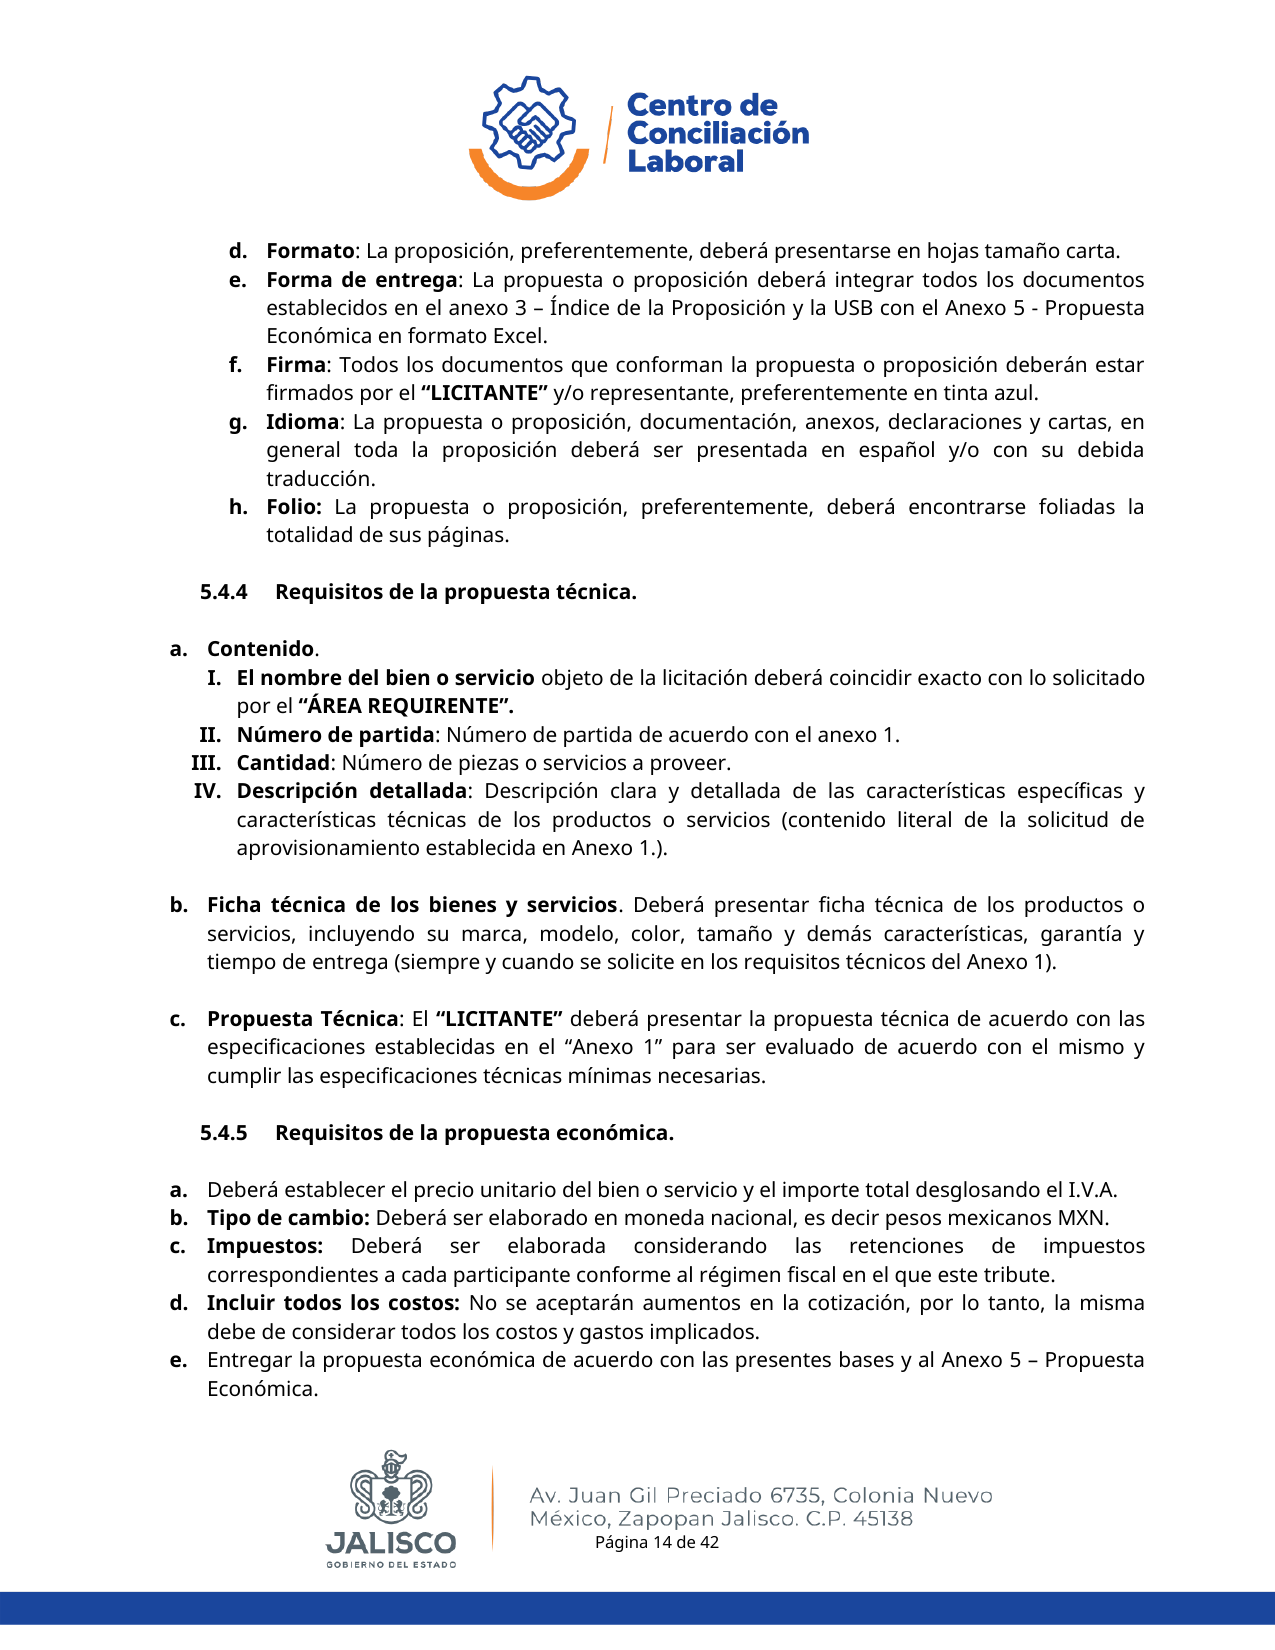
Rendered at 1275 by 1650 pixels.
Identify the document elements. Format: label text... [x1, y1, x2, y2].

list Entregar la propuesta económica de acuerdo con las presentes bases y al Anexo 5 – Propuesta Económica. [169, 1345, 1146, 1402]
list Contenido. [169, 634, 1146, 663]
list Folio: La propuesta o proposición, preferentemente, deberá encontrarse foliadas la totalidad de sus páginas. [228, 492, 1146, 549]
list Idioma: La propuesta o proposición, documentación, anexos, declaraciones y cartas, en general toda la proposición deberá ser presentada en español y/o con su debida traducción. [228, 407, 1146, 492]
list Formato: La proposición, preferentemente, deberá presentarse en hojas tamaño carta. [228, 236, 1146, 265]
list Número de partida: Número de partida de acuerdo con el anexo 1. [222, 720, 1146, 748]
subtitle Requisitos de la propuesta económica. [200, 1118, 1146, 1146]
list Forma de entrega: La propuesta o proposición deberá integrar todos los documentos establecidos en el anexo 3 – Índice de la Proposición y la USB con el Anexo 5 - Propuesta Económica en formato Excel. [228, 265, 1146, 350]
list Deberá establecer el precio unitario del bien o servicio y el importe total desglosando el I.V.A. [169, 1175, 1146, 1203]
list Firma: Todos los documentos que conforman la propuesta o proposición deberán estar firmados por el “LICITANTE” y/o representante, preferentemente en tinta azul. [228, 350, 1146, 407]
picture [0, 3, 1275, 1650]
list Ficha técnica de los bienes y servicios. Deberá presentar ficha técnica de los productos o servicios, incluyendo su marca, modelo, color, tamaño y demás características, garantía y tiempo de entrega (siempre y cuando se solicite en los requisitos técnicos del Anexo 1). [169, 890, 1146, 976]
list Incluir todos los costos: No se aceptarán aumentos en la cotización, por lo tanto, la misma debe de considerar todos los costos y gastos implicados. [169, 1288, 1146, 1345]
list Propuesta Técnica: El “LICITANTE” deberá presentar la propuesta técnica de acuerdo con las especificaciones establecidas en el “Anexo 1” para ser evaluado de acuerdo con el mismo y cumplir las especificaciones técnicas mínimas necesarias. [169, 1004, 1146, 1089]
list Descripción detallada: Descripción clara y detallada de las características específicas y características técnicas de los productos o servicios (contenido literal de la solicitud de aprovisionamiento establecida en Anexo 1.). [222, 777, 1146, 862]
list El nombre del bien o servicio objeto de la licitación deberá coincidir exacto con lo solicitado por el “ÁREA REQUIRENTE”. [222, 663, 1146, 720]
list Tipo de cambio: Deberá ser elaborado en moneda nacional, es decir pesos mexicanos MXN. [169, 1203, 1146, 1232]
subtitle Requisitos de la propuesta técnica. [200, 577, 1146, 606]
list Impuestos: Deberá ser elaborada considerando las retenciones de impuestos correspondientes a cada participante conforme al régimen fiscal en el que este tribute. [169, 1232, 1146, 1288]
list Cantidad: Número de piezas o servicios a proveer. [222, 748, 1146, 777]
